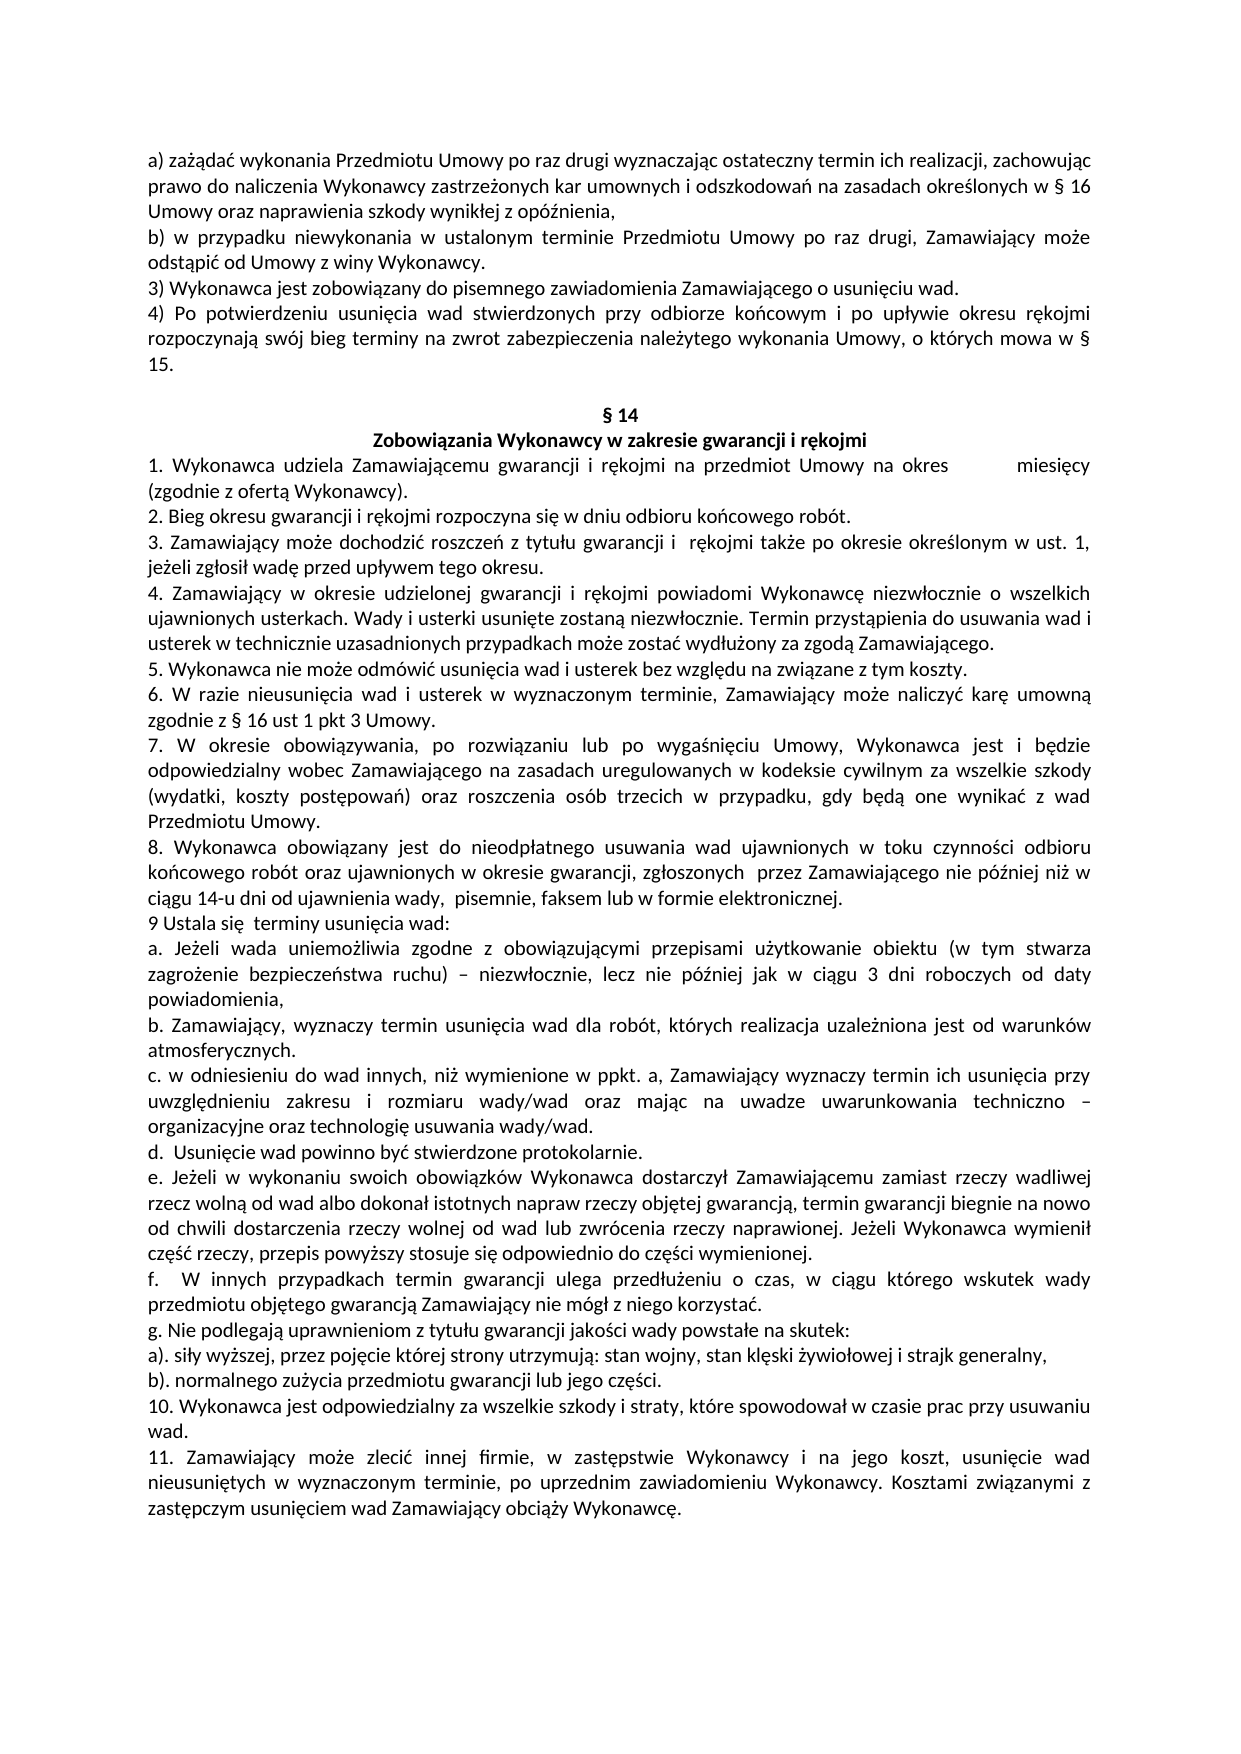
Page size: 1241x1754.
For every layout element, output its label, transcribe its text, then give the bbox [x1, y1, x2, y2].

text 8. Wykonawca obowiązany jest do nieodpłatnego usuwania wad ujawnionych w toku czynności odbioru końcowego robót oraz ujawnionych w okresie gwarancji, zgłoszonych przez Zamawiającego nie później niż w ciągu 14-u dni od ujawnienia wady, pisemnie, faksem lub w formie elektronicznej. [148, 834, 1093, 910]
text 4) Po potwierdzeniu usunięcia wad stwierdzonych przy odbiorze końcowym i po upływie okresu rękojmi rozpoczynają swój bieg terminy na zwrot zabezpieczenia należytego wykonania Umowy, o których mowa w § 15. [148, 300, 1093, 376]
text 5. Wykonawca nie może odmówić usunięcia wad i usterek bez względu na związane z tym koszty. [148, 656, 1093, 681]
text § 14 [148, 402, 1093, 427]
text b) w przypadku niewykonania w ustalonym terminie Przedmiotu Umowy po raz drugi, Zamawiający może odstąpić od Umowy z winy Wykonawcy. [148, 224, 1093, 275]
text 1. Wykonawca udziela Zamawiającemu gwarancji i rękojmi na przedmiot Umowy na okres miesięcy (zgodnie z ofertą Wykonawcy). [148, 453, 1093, 503]
text f. W innych przypadkach termin gwarancji ulega przedłużeniu o czas, w ciągu którego wskutek wady przedmiotu objętego gwarancją Zamawiający nie mógł z niego korzystać. [148, 1266, 1093, 1317]
text 3) Wykonawca jest zobowiązany do pisemnego zawiadomienia Zamawiającego o usunięciu wad. [148, 275, 1093, 300]
text 6. W razie nieusunięcia wad i usterek w wyznaczonym terminie, Zamawiający może naliczyć karę umowną zgodnie z § 16 ust 1 pkt 3 Umowy. [148, 681, 1093, 732]
text a). siły wyższej, przez pojęcie której strony utrzymują: stan wojny, stan klęski żywiołowej i strajk generalny, [148, 1342, 1093, 1368]
text 7. W okresie obowiązywania, po rozwiązaniu lub po wygaśnięciu Umowy, Wykonawca jest i będzie odpowiedzialny wobec Zamawiającego na zasadach uregulowanych w kodeksie cywilnym za wszelkie szkody (wydatki, koszty postępowań) oraz roszczenia osób trzecich w przypadku, gdy będą one wynikać z wad Przedmiotu Umowy. [148, 732, 1093, 834]
text 9 Ustala się terminy usunięcia wad: [148, 910, 1093, 936]
text b). normalnego zużycia przedmiotu gwarancji lub jego części. [148, 1368, 1093, 1393]
text 11. Zamawiający może zlecić innej firmie, w zastępstwie Wykonawcy i na jego koszt, usunięcie wad nieusuniętych w wyznaczonym terminie, po uprzednim zawiadomieniu Wykonawcy. Kosztami związanymi z zastępczym usunięciem wad Zamawiający obciąży Wykonawcę. [148, 1444, 1093, 1520]
text g. Nie podlegają uprawnieniom z tytułu gwarancji jakości wady powstałe na skutek: [148, 1317, 1093, 1342]
text 10. Wykonawca jest odpowiedzialny za wszelkie szkody i straty, które spowodował w czasie prac przy usuwaniu wad. [148, 1393, 1093, 1444]
text Zobowiązania Wykonawcy w zakresie gwarancji i rękojmi [148, 427, 1093, 453]
text c. w odniesieniu do wad innych, niż wymienione w ppkt. a, Zamawiający wyznaczy termin ich usunięcia przy uwzględnieniu zakresu i rozmiaru wady/wad oraz mając na uwadze uwarunkowania techniczno – organizacyjne oraz technologię usuwania wady/wad. [148, 1063, 1093, 1139]
text 4. Zamawiający w okresie udzielonej gwarancji i rękojmi powiadomi Wykonawcę niezwłocznie o wszelkich ujawnionych usterkach. Wady i usterki usunięte zostaną niezwłocznie. Termin przystąpienia do usuwania wad i usterek w technicznie uzasadnionych przypadkach może zostać wydłużony za zgodą Zamawiającego. [148, 580, 1093, 656]
text e. Jeżeli w wykonaniu swoich obowiązków Wykonawca dostarczył Zamawiającemu zamiast rzeczy wadliwej rzecz wolną od wad albo dokonał istotnych napraw rzeczy objętej gwarancją, termin gwarancji biegnie na nowo od chwili dostarczenia rzeczy wolnej od wad lub zwrócenia rzeczy naprawionej. Jeżeli Wykonawca wymienił część rzeczy, przepis powyższy stosuje się odpowiednio do części wymienionej. [148, 1164, 1093, 1266]
text d. Usunięcie wad powinno być stwierdzone protokolarnie. [148, 1139, 1093, 1164]
text a. Jeżeli wada uniemożliwia zgodne z obowiązującymi przepisami użytkowanie obiektu (w tym stwarza zagrożenie bezpieczeństwa ruchu) – niezwłocznie, lecz nie później jak w ciągu 3 dni roboczych od daty powiadomienia, [148, 936, 1093, 1012]
text a) zażądać wykonania Przedmiotu Umowy po raz drugi wyznaczając ostateczny termin ich realizacji, zachowując prawo do naliczenia Wykonawcy zastrzeżonych kar umownych i odszkodowań na zasadach określonych w § 16 Umowy oraz naprawienia szkody wynikłej z opóźnienia, [148, 148, 1093, 224]
text 2. Bieg okresu gwarancji i rękojmi rozpoczyna się w dniu odbioru końcowego robót. [148, 503, 1093, 529]
text 3. Zamawiający może dochodzić roszczeń z tytułu gwarancji i rękojmi także po okresie określonym w ust. 1, jeżeli zgłosił wadę przed upływem tego okresu. [148, 529, 1093, 580]
text b. Zamawiający, wyznaczy termin usunięcia wad dla robót, których realizacja uzależniona jest od warunków atmosferycznych. [148, 1012, 1093, 1063]
